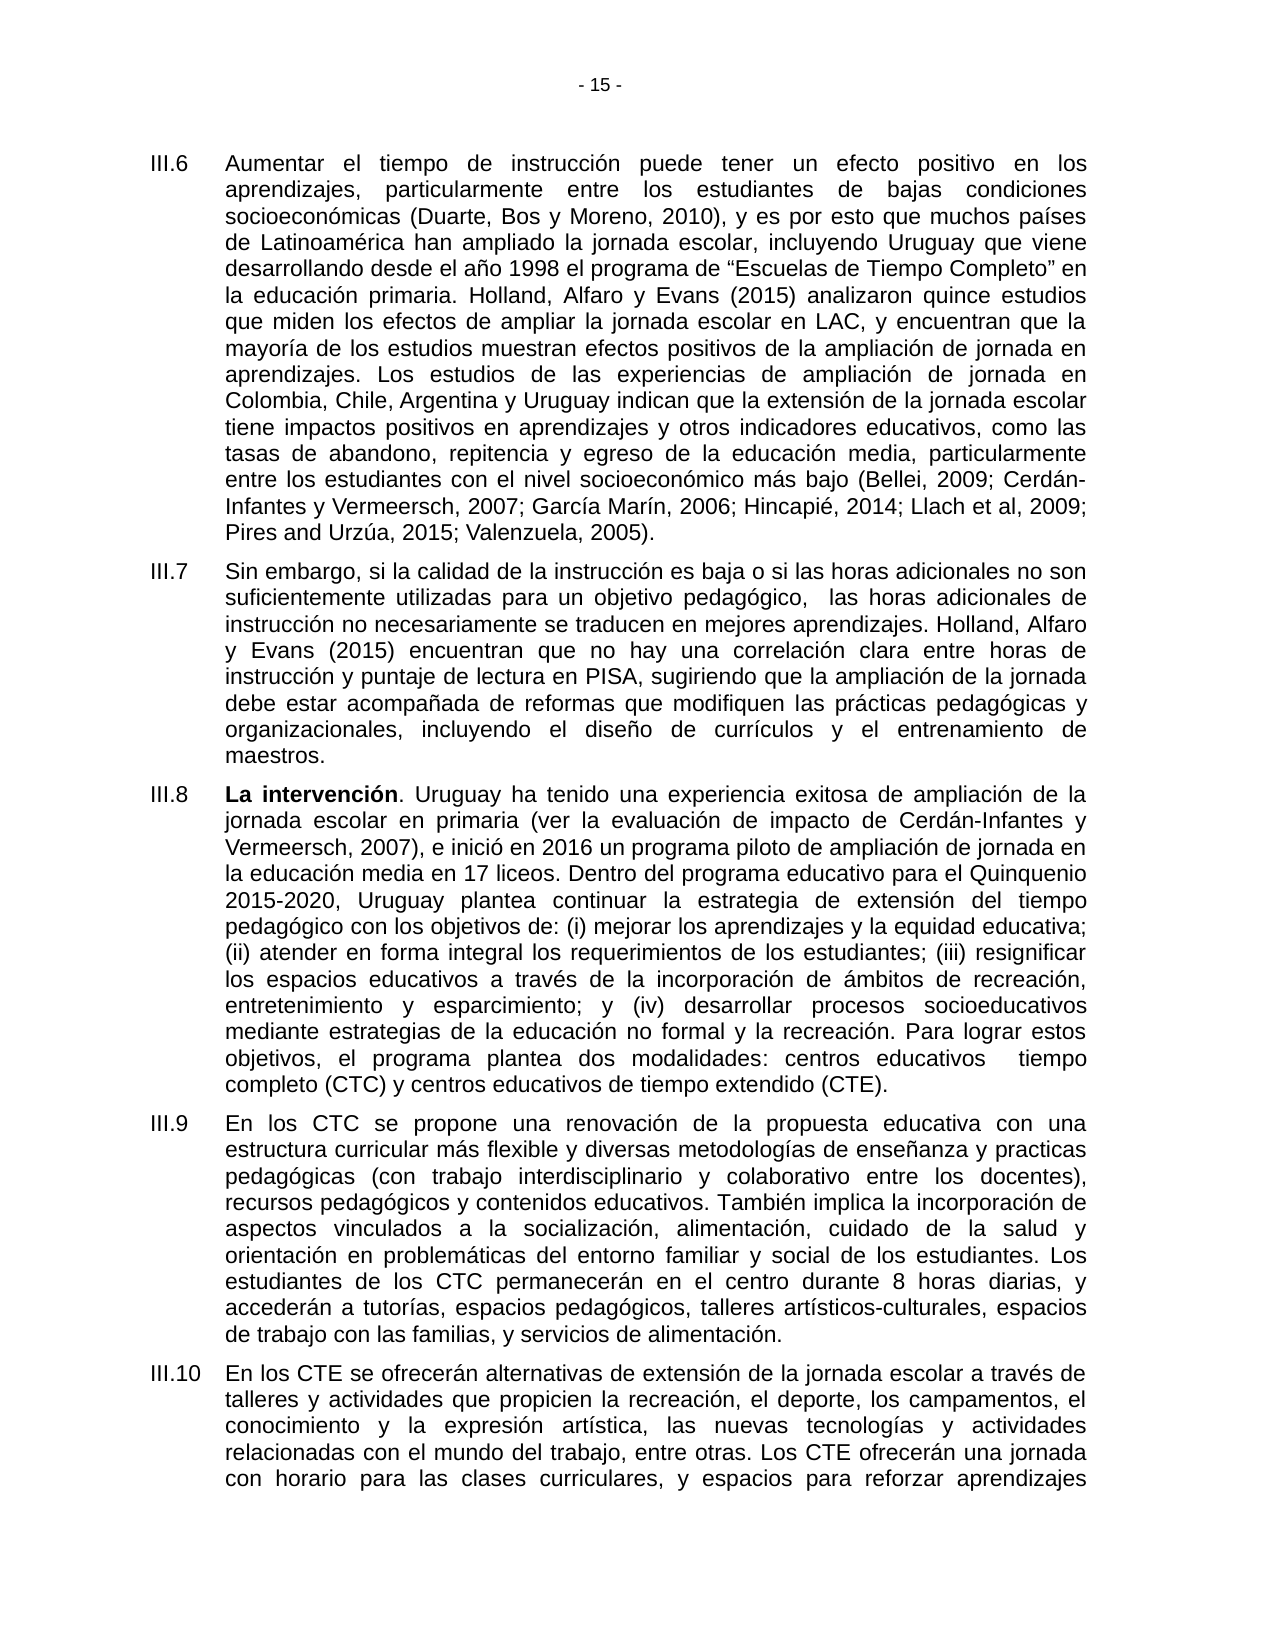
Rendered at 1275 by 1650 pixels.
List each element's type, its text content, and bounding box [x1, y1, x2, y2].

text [150, 1359, 1087, 1491]
text Sin embargo, si la calidad de la instrucción es baja o si las horas adicionales no son suficientemente utilizadas para un objetivo pedagógico, las horas adicionales de instrucción no necesariamente se traducen en mejores aprendizajes. Holland, Alfaro y Evans (2015) encuentran que no hay una correlación clara entre horas de instrucción y puntaje de lectura en PISA, sugiriendo que la ampliación de la jornada debe estar acompañada de reformas que modifiquen las prácticas pedagógicas y organizacionales, incluyendo el diseño de currículos y el entrenamiento de maestros. [150, 558, 1087, 769]
text La intervención. Uruguay ha tenido una experiencia exitosa de ampliación de la jornada escolar en primaria (ver la evaluación de impacto de Cerdán-Infantes y Vermeersch, 2007), e inició en 2016 un programa piloto de ampliación de jornada en la educación media en 17 liceos. Dentro del programa educativo para el Quinquenio 2015-2020, Uruguay plantea continuar la estrategia de extensión del tiempo pedagógico con los objetivos de: (i) mejorar los aprendizajes y la equidad educativa; (ii) atender en forma integral los requerimientos de los estudiantes; (iii) resignificar los espacios educativos a través de la incorporación de ámbitos de recreación, entretenimiento y esparcimiento; y (iv) desarrollar procesos socioeducativos mediante estrategias de la educación no formal y la recreación. Para lograr estos objetivos, el programa plantea dos modalidades: centros educativos tiempo completo (CTC) y centros educativos de tiempo extendido (CTE). [150, 781, 1087, 1097]
text Aumentar el tiempo de instrucción puede tener un efecto positivo en los aprendizajes, particularmente entre los estudiantes de bajas condiciones socioeconómicas (Duarte, Bos y Moreno, 2010), y es por esto que muchos países de Latinoamérica han ampliado la jornada escolar, incluyendo Uruguay que viene desarrollando desde el año 1998 el programa de “Escuelas de Tiempo Completo” en la educación primaria. Holland, Alfaro y Evans (2015) analizaron quince estudios que miden los efectos de ampliar la jornada escolar en LAC, y encuentran que la mayoría de los estudios muestran efectos positivos de la ampliación de jornada en aprendizajes. Los estudios de las experiencias de ampliación de jornada en Colombia, Chile, Argentina y Uruguay indican que la extensión de la jornada escolar tiene impactos positivos en aprendizajes y otros indicadores educativos, como las tasas de abandono, repitencia y egreso de la educación media, particularmente entre los estudiantes con el nivel socioeconómico más bajo (Bellei, 2009; Cerdán-Infantes y Vermeersch, 2007; García Marín, 2006; Hincapié, 2014; Llach et al, 2009; Pires and Urzúa, 2015; Valenzuela, 2005). [150, 150, 1087, 545]
text En los CTC se propone una renovación de la propuesta educativa con una estructura curricular más flexible y diversas metodologías de enseñanza y practicas pedagógicas (con trabajo interdisciplinario y colaborativo entre los docentes), recursos pedagógicos y contenidos educativos. También implica la incorporación de aspectos vinculados a la socialización, alimentación, cuidado de la salud y orientación en problemáticas del entorno familiar y social de los estudiantes. Los estudiantes de los CTC permanecerán en el centro durante 8 horas diarias, y accederán a tutorías, espacios pedagógicos, talleres artísticos-culturales, espacios de trabajo con las familias, y servicios de alimentación. [150, 1110, 1087, 1347]
